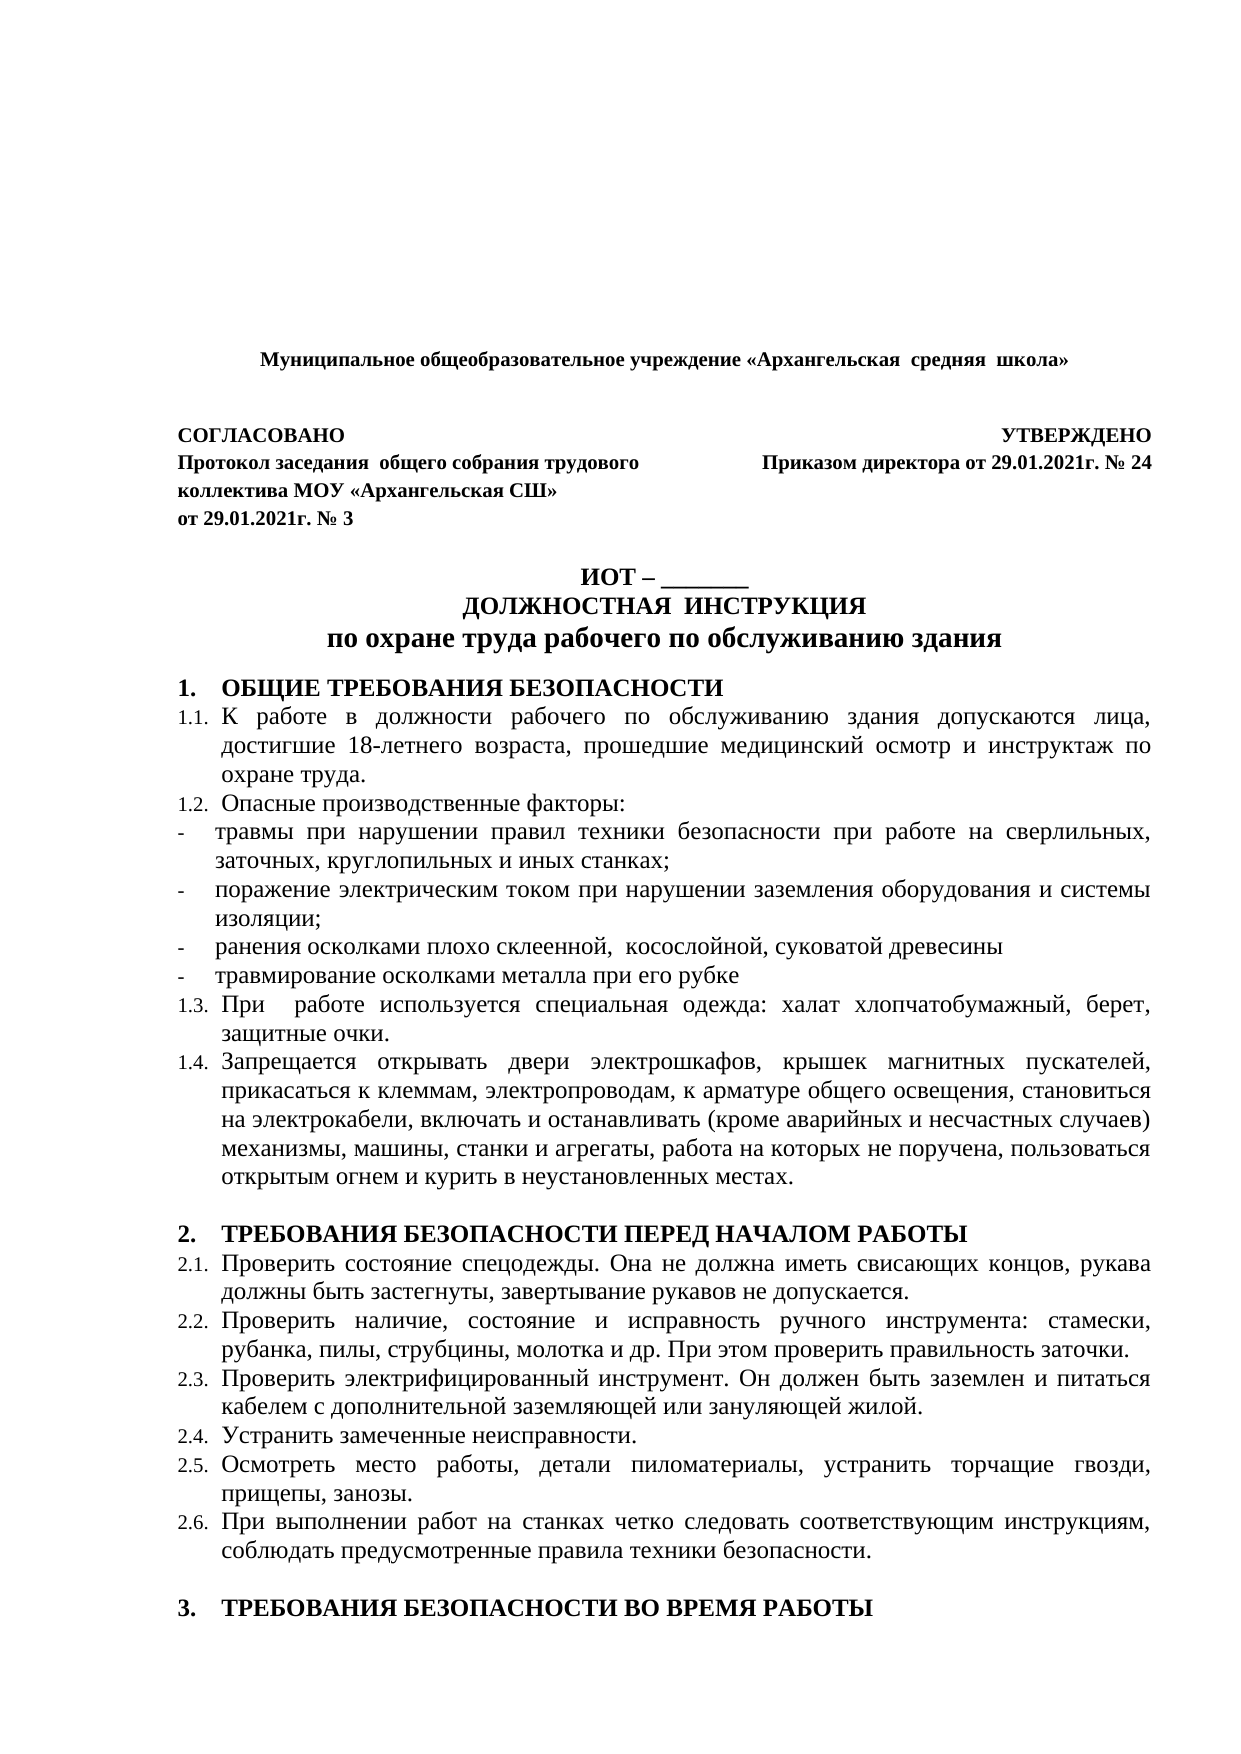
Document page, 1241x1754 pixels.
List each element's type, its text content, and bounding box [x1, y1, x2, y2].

list Проверить состояние спецодежды. Она не должна иметь свисающих концов, рукава должны быть застегнуты, завертывание рукавов не допускается. [177, 1248, 1152, 1305]
text по охране труда рабочего по обслуживанию здания [177, 620, 1152, 653]
list Запрещается открывать двери электрошкафов, крышек магнитных пускателей, прикасаться к клеммам, электропроводам, к арматуре общего освещения, становиться на электрокабели, включать и останавливать (кроме аварийных и несчастных случаев) механизмы, машины, станки и агрегаты, работа на которых не поручена, пользоваться открытым огнем и курить в неустановленных местах. [177, 1046, 1152, 1190]
list травмы при нарушении правил техники безопасности при работе на сверлильных, заточных, круглопильных и иных станках; [177, 816, 1152, 874]
table_header СОГЛАСОВАНО Протокол заседания общего собрания трудового коллектива МОУ «Архангельская СШ» от 29.01.2021г. № 3 [166, 423, 665, 534]
list ТРЕБОВАНИЯ БЕЗОПАСНОСТИ ВО ВРЕМЯ РАБОТЫ [177, 1593, 1152, 1621]
list поражение электрическим током при нарушении заземления оборудования и системы изоляции; [177, 874, 1152, 931]
table_header УТВЕРЖДЕНО Приказом директора от 29.01.2021г. № 24 [665, 423, 1163, 534]
list Осмотреть место работы, детали пиломатериалы, устранить торчащие гвозди, прищепы, занозы. [177, 1449, 1152, 1506]
text Муниципальное общеобразовательное учреждение «Архангельская средняя школа» [177, 347, 1152, 371]
text ДОЛЖНОСТНАЯ ИНСТРУКЦИЯ [177, 591, 1152, 620]
list Устранить замеченные неисправности. [177, 1420, 1152, 1449]
list ТРЕБОВАНИЯ БЕЗОПАСНОСТИ ПЕРЕД НАЧАЛОМ РАБОТЫ [177, 1219, 1152, 1248]
list Опасные производственные факторы: [177, 788, 1152, 816]
list травмирование осколками металла при его рубке [177, 960, 1152, 989]
list ранения осколками плохо склеенной, косослойной, суковатой древесины [177, 931, 1152, 960]
list Проверить наличие, состояние и исправность ручного инструмента: стамески, рубанка, пилы, струбцины, молотка и др. При этом проверить правильность заточки. [177, 1305, 1152, 1363]
text ИОТ – _______ [177, 562, 1152, 591]
list При работе используется специальная одежда: халат хлопчатобумажный, берет, защитные очки. [177, 989, 1152, 1046]
list Проверить электрифицированный инструмент. Он должен быть заземлен и питаться кабелем с дополнительной заземляющей или зануляющей жилой. [177, 1363, 1152, 1420]
list К работе в должности рабочего по обслуживанию здания допускаются лица, достигшие 18-летнего возраста, прошедшие медицинский осмотр и инструктаж по охране труда. [177, 701, 1152, 788]
list ОБЩИЕ ТРЕБОВАНИЯ БЕЗОПАСНОСТИ [177, 673, 1152, 701]
list При выполнении работ на станках четко следовать соответствующим инструкциям, соблюдать предусмотренные правила техники безопасности. [177, 1506, 1152, 1564]
